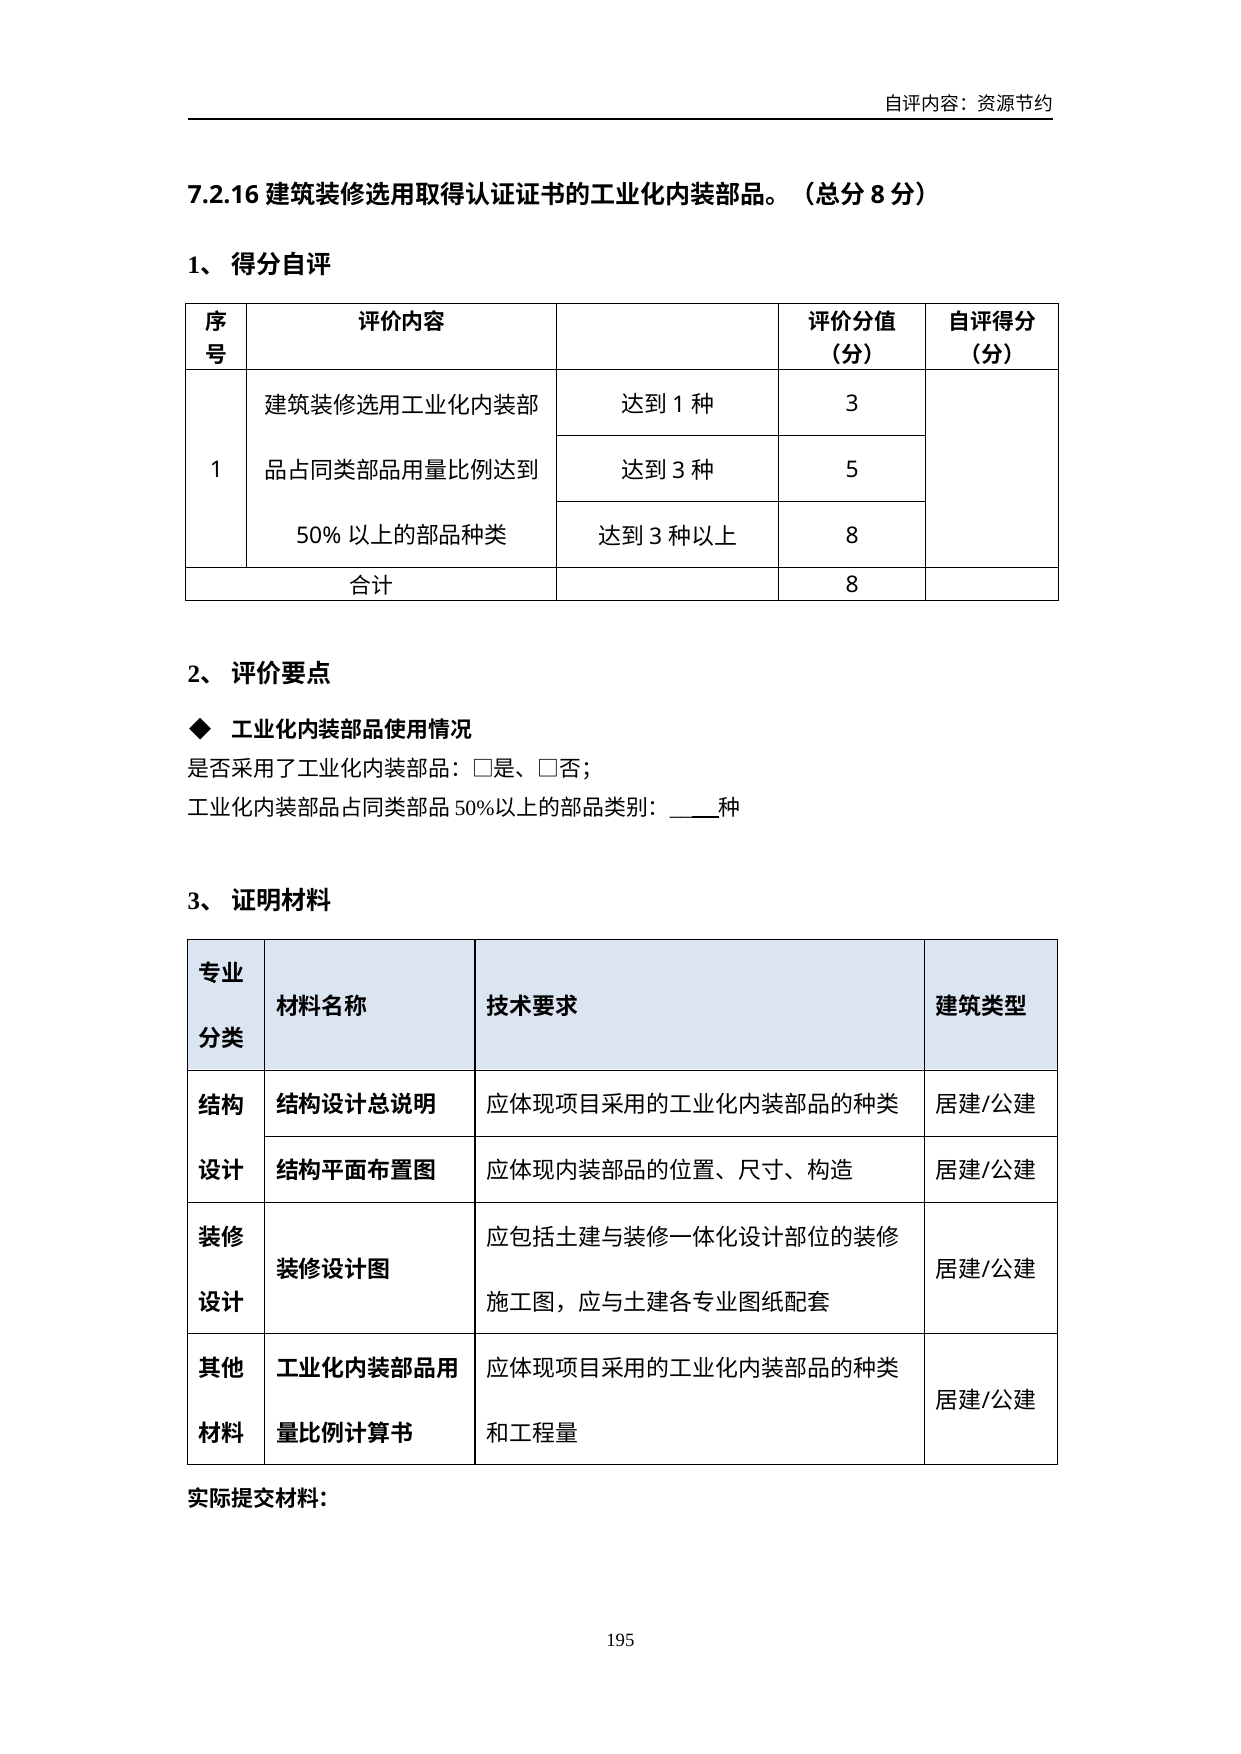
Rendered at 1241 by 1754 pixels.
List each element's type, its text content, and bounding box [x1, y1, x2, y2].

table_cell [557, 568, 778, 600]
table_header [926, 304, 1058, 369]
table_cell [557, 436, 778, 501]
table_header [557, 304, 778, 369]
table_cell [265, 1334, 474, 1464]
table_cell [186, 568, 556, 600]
text 是否采用了工业化内装部品：□是、□否； [187, 751, 1053, 783]
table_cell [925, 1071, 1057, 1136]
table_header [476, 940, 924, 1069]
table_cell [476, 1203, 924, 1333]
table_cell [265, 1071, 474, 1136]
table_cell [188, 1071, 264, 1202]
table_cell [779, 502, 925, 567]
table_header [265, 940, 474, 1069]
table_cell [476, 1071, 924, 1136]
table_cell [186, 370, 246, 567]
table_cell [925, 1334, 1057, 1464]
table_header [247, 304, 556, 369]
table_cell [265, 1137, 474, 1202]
text 实际提交材料： [187, 1481, 1053, 1513]
subtitle 7.2.16 建筑装修选用取得认证证书的工业化内装部品。（总分8分） [187, 174, 1053, 211]
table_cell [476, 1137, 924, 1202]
list 工业化内装部品使用情况 [187, 712, 1053, 744]
list 得分自评 [187, 230, 1053, 295]
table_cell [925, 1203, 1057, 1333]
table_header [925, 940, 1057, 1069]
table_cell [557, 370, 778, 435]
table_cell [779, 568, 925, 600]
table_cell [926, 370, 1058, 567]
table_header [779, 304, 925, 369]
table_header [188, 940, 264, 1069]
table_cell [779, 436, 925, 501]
list 评价要点 [187, 639, 1053, 704]
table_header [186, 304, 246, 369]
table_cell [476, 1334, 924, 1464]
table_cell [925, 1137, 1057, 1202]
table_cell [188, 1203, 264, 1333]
text 工业化内装部品占同类部品50%以上的部品类别：___ 种 [187, 789, 1053, 822]
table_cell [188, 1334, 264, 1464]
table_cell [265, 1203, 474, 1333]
list 证明材料 [187, 866, 1053, 931]
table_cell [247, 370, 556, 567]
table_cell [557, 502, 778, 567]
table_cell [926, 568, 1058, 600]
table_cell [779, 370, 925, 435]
